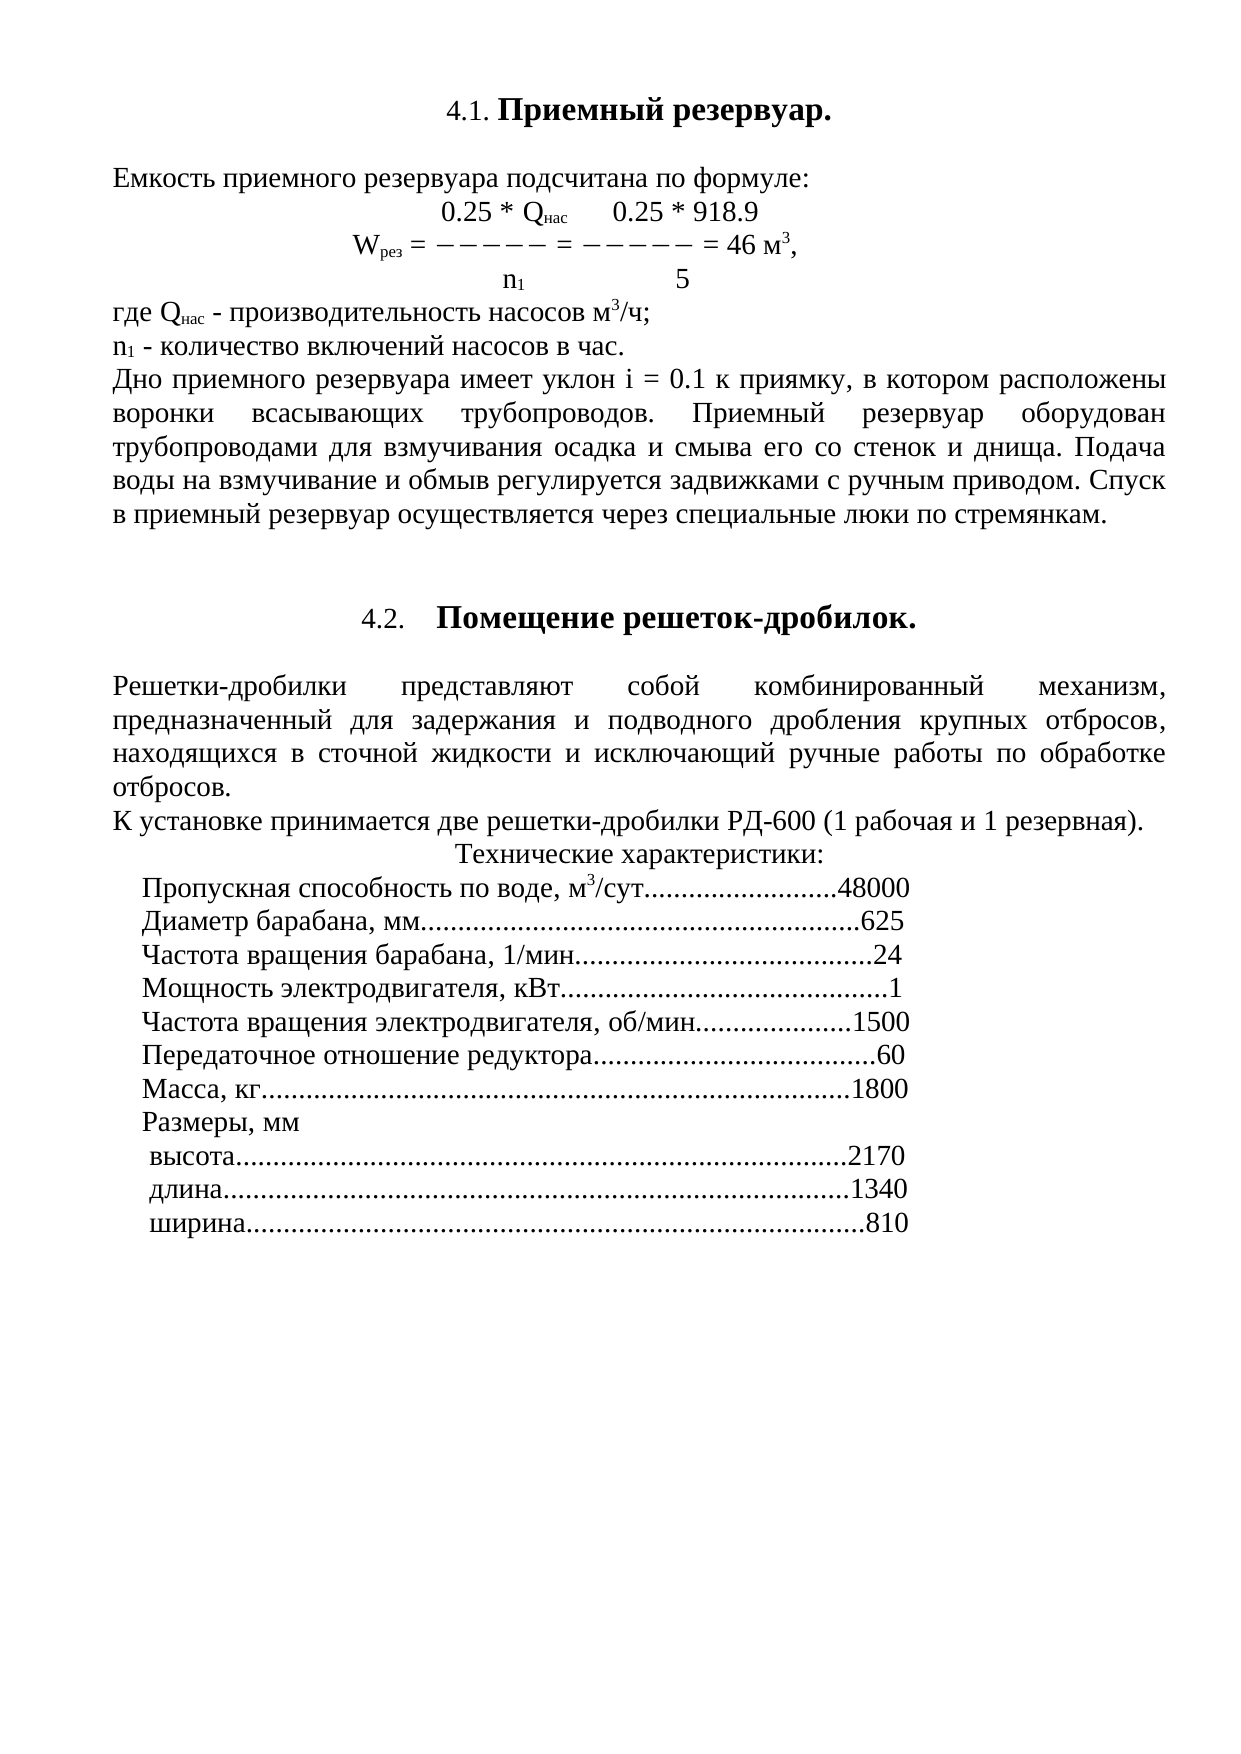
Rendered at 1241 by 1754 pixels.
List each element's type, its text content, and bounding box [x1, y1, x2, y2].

list Пропускная способность по воде, м3/сут..........................48000 [112, 870, 1166, 903]
text К установке принимается две решетки-дробилки РД-600 (1 рабочая и 1 резервная). [112, 803, 1166, 836]
text n1 - количество включений насосов в час. [112, 328, 1166, 362]
text Емкость приемного резервуара подсчитана по формуле: [112, 161, 1166, 194]
text Wрез = = = 46 м3, [112, 228, 1166, 261]
list длина....................................................................................1340 [112, 1172, 1166, 1205]
text Дно приемного резервуара имеет уклон i = 0.1 к приямку, в котором расположены воронки всасывающих трубопроводов. Приемный резервуар оборудован трубопроводами для взмучивания осадка и смыва его со стенок и днища. Подача воды на взмучивание и обмыв регулируется задвижками с ручным приводом. Спуск в приемный резервуар осуществляется через специальные люки по стремянкам. [112, 362, 1166, 529]
list ширина...................................................................................810 [112, 1205, 1166, 1239]
list Частота вращения электродвигателя, об/мин.....................1500 [112, 1004, 1166, 1038]
list Мощность электродвигателя, кВт............................................1 [112, 971, 1166, 1004]
list Частота вращения барабана, 1/мин........................................24 [112, 937, 1166, 971]
text Решетки-дробилки представляют собой комбинированный механизм, предназначенный для задержания и подводного дробления крупных отбросов, находящихся в сточной жидкости и исключающий ручные работы по обработке отбросов. [112, 669, 1166, 803]
list Помещение решеток-дробилок. [112, 597, 1166, 635]
text 4.1. Приемный резервуар. [112, 89, 1166, 127]
list Передаточное отношение редуктора......................................60 [112, 1038, 1166, 1071]
text 0.25 * Qнас 0.25 * 918.9 [112, 194, 1166, 228]
text n1 5 [112, 261, 1166, 295]
list Масса, кг...............................................................................1800 [112, 1071, 1166, 1105]
list высота..................................................................................2170 [112, 1138, 1166, 1172]
text где Qнас - производительность насосов м3/ч; [112, 295, 1166, 328]
list Размеры, мм [112, 1105, 1166, 1138]
text Технические характеристики: [112, 836, 1166, 870]
list Диаметр барабана, мм...........................................................625 [112, 903, 1166, 937]
